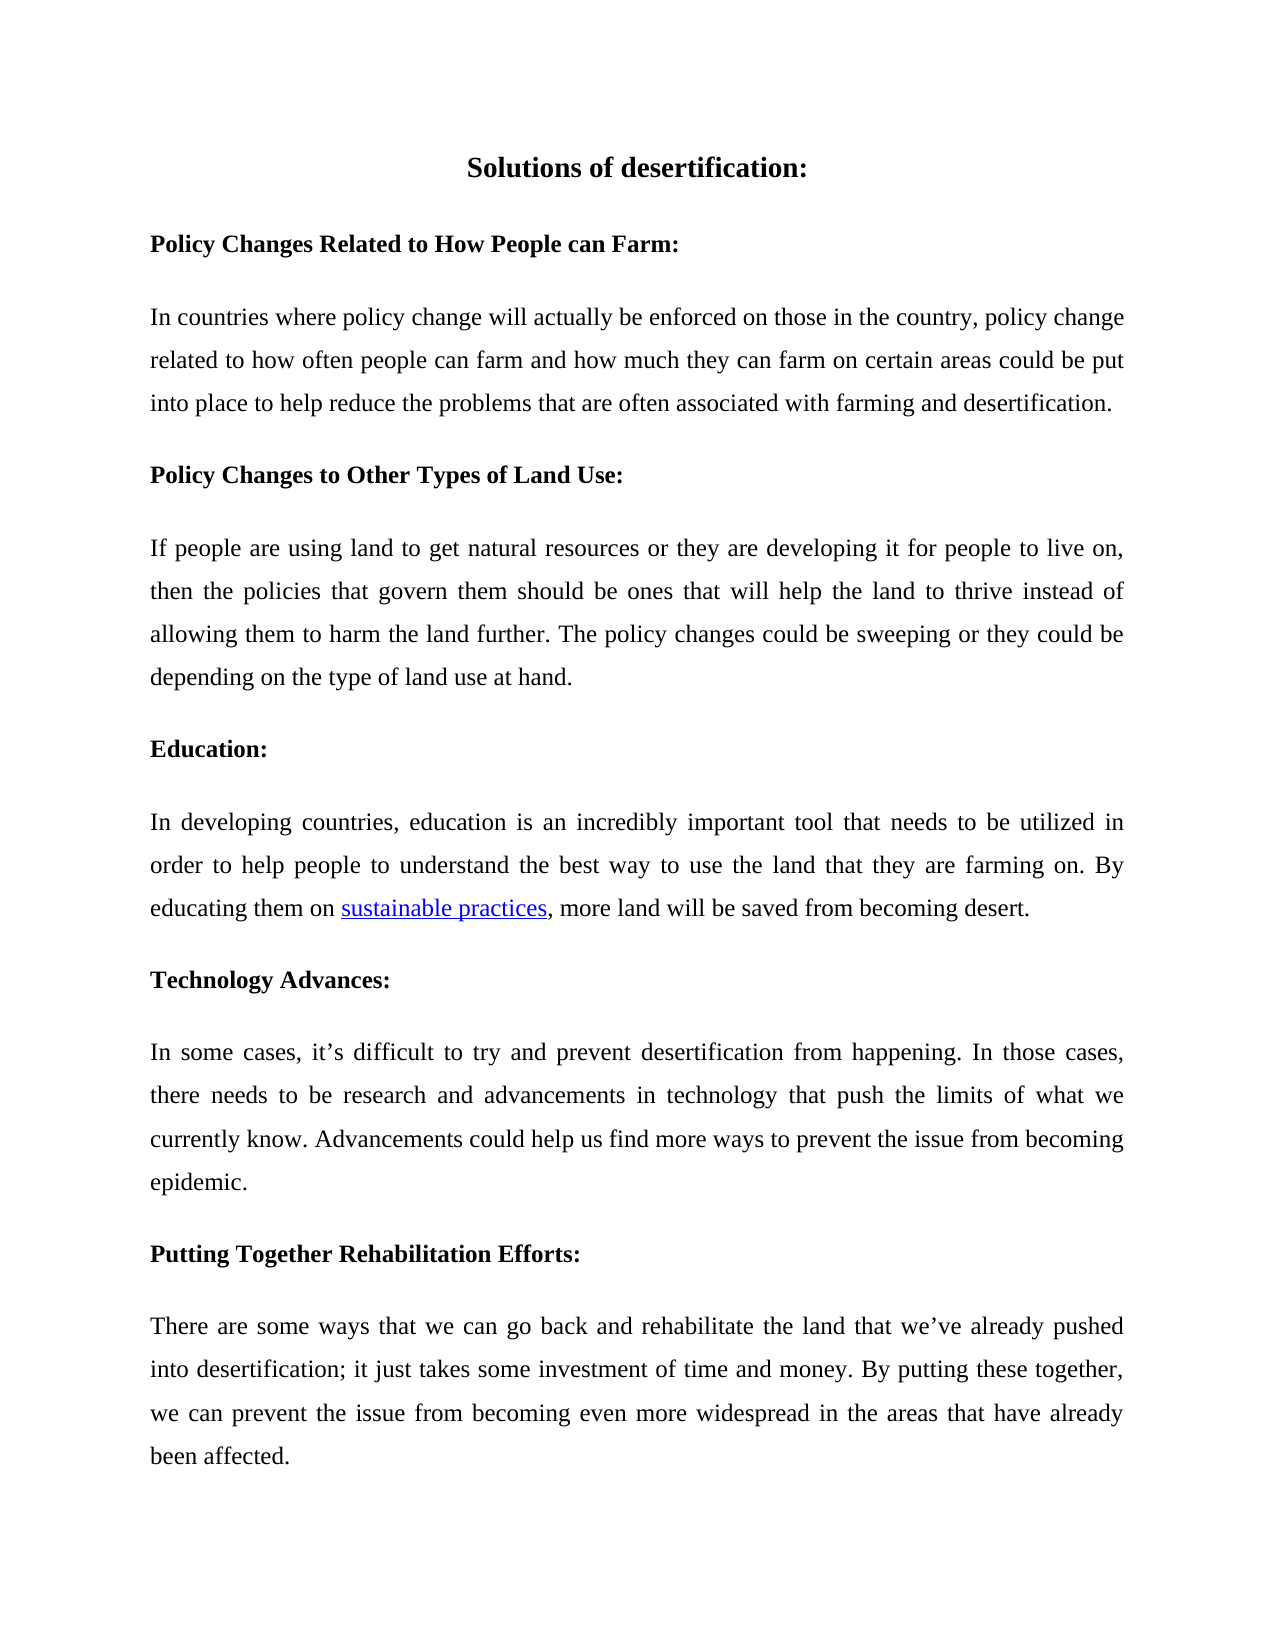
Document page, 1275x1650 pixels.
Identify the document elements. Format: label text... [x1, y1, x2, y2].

text In developing countries, education is an incredibly important tool that needs to be utilized in order to help people to understand the best way to use the land that they are farming on. By educating them on sustainable practices, more land will be saved from becoming desert. [150, 807, 1125, 922]
text Education: [150, 734, 1125, 763]
text In some cases, it’s difficult to try and prevent desertification from happening. In those cases, there needs to be research and advancements in technology that push the limits of what we currently know. Advancements could help us find more ways to prevent the issue from becoming epidemic. [150, 1037, 1125, 1196]
text In countries where policy change will actually be enforced on those in the country, policy change related to how often people can farm and how much they can farm on certain areas could be put into place to help reduce the problems that are often associated with farming and desertification. [150, 302, 1125, 417]
text Policy Changes Related to How People can Farm: [150, 229, 1125, 258]
text There are some ways that we can go back and rehabilitate the land that we’ve already pushed into desertification; it just takes some investment of time and money. By putting these together, we can prevent the issue from becoming even more widespread in the areas that have already been affected. [150, 1311, 1125, 1469]
text Solutions of desertification: [150, 150, 1125, 183]
text If people are using land to get natural resources or they are developing it for people to live on, then the policies that govern them should be ones that will help the land to thrive instead of allowing them to harm the land further. The policy changes could be sweeping or they could be depending on the type of land use at hand. [150, 533, 1125, 691]
text Putting Together Rehabilitation Efforts: [150, 1239, 1125, 1268]
text Policy Changes to Other Types of Land Use: [150, 460, 1125, 489]
text Technology Advances: [150, 965, 1125, 994]
